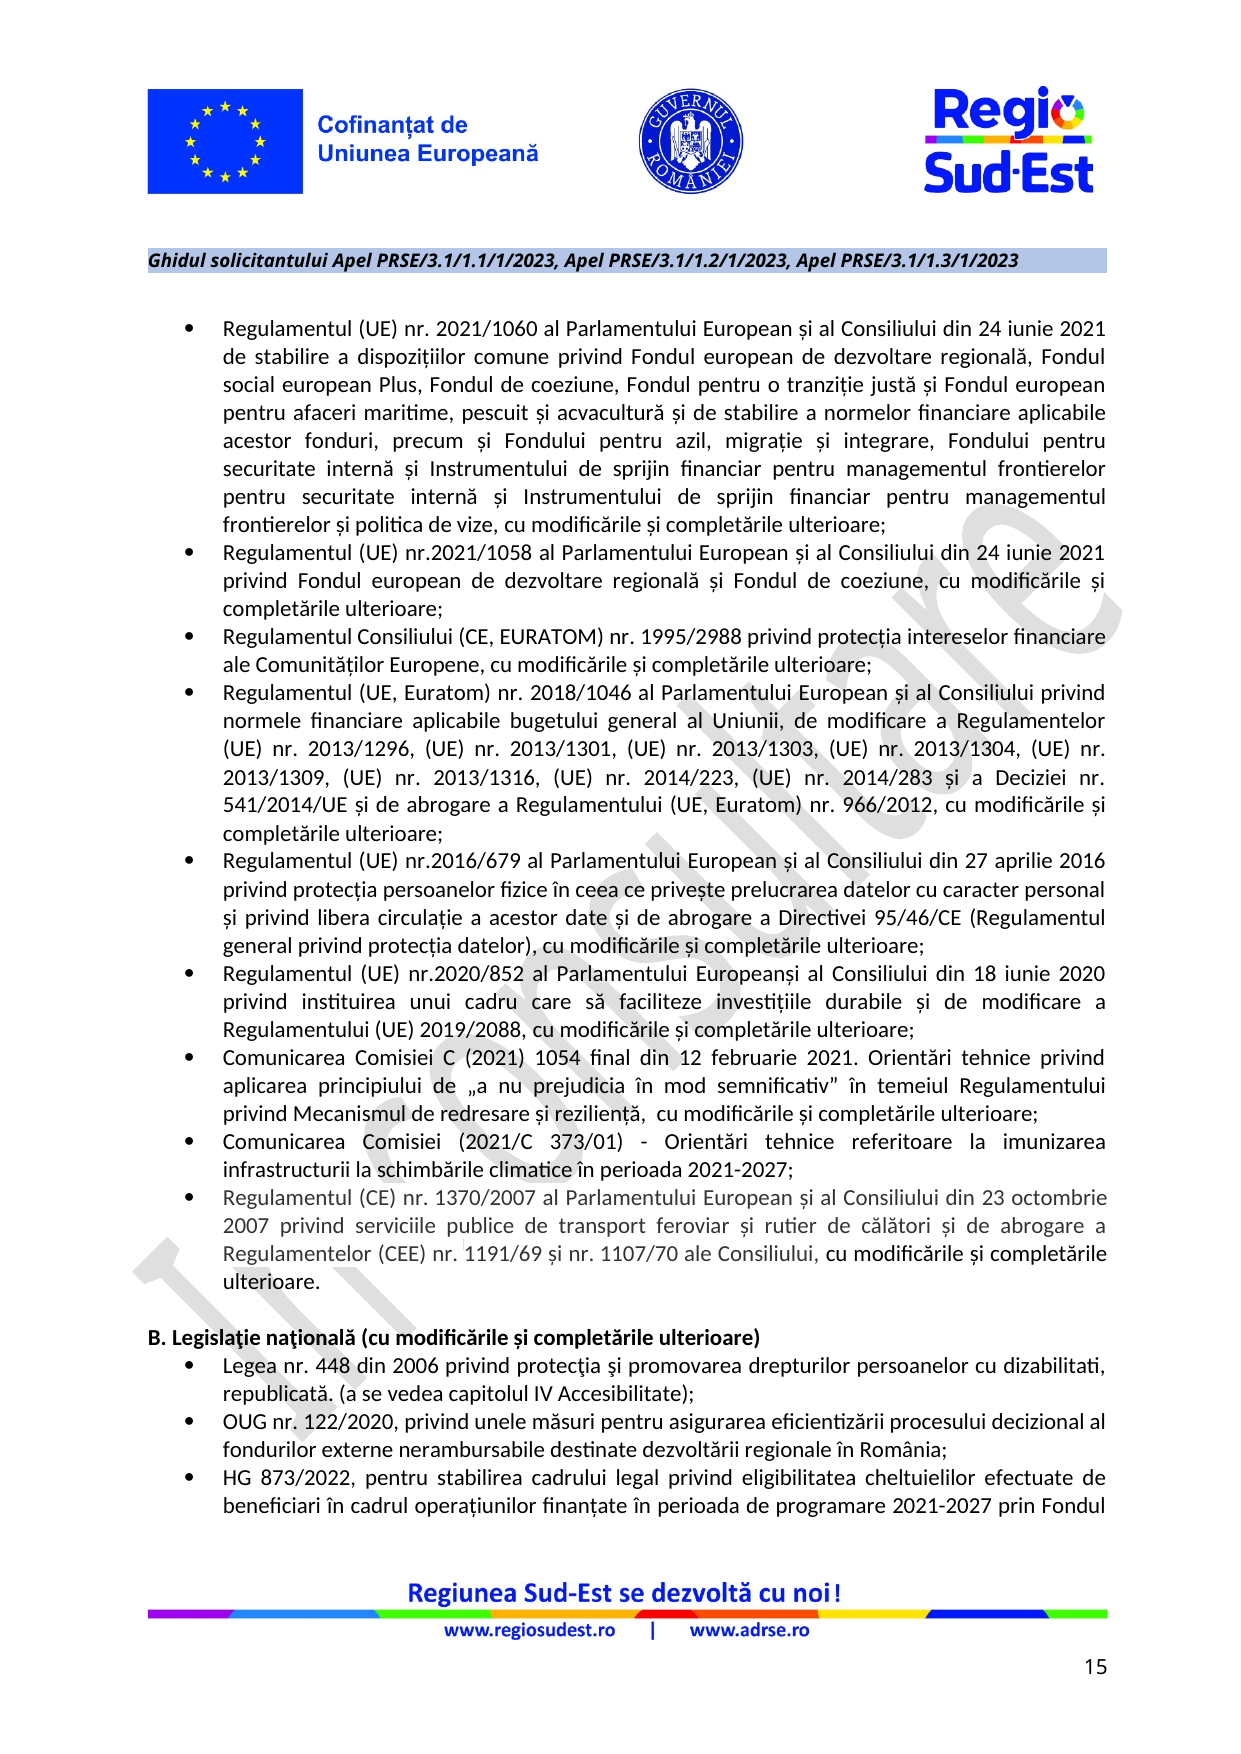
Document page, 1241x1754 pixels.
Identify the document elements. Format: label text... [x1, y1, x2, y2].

list Regulamentul (UE) nr. 2021/1060 al Parlamentului European și al Consiliului din 24 iunie 2021 de stabilire a dispozițiilor comune privind Fondul european de dezvoltare regională, Fondul social european Plus, Fondul de coeziune, Fondul pentru o tranziție justă și Fondul european pentru afaceri maritime, pescuit și acvacultură și de stabilire a normelor financiare aplicabile acestor fonduri, precum și Fondului pentru azil, migrație și integrare, Fondului pentru securitate internă și Instrumentului de sprijin financiar pentru managementul frontierelor pentru securitate internă și Instrumentului de sprijin financiar pentru managementul frontierelor și politica de vize, cu modificările și completările ulterioare; [185, 314, 1107, 538]
picture [147, 1582, 1108, 1640]
list Comunicarea Comisiei C (2021) 1054 final din 12 februarie 2021. Orientări tehnice privind aplicarea principiului de „a nu prejudicia în mod semnificativ” în temeiul Regulamentului privind Mecanismul de redresare și reziliență, cu modificările și completările ulterioare; [185, 1043, 1107, 1127]
list Regulamentul Consiliului (CE, EURATOM) nr. 1995/2988 privind protecția intereselor financiare ale Comunităților Europene, cu modificările și completările ulterioare; [185, 622, 1107, 678]
list Legea nr. 448 din 2006 privind protecţia şi promovarea drepturilor persoanelor cu dizabilitati, republicată. (a se vedea capitolul IV Accesibilitate); [185, 1351, 1107, 1407]
list OUG nr. 122/2020, privind unele măsuri pentru asigurarea eficientizării procesului decizional al fondurilor externe nerambursabile destinate dezvoltării regionale în România; [185, 1407, 1107, 1463]
list Regulamentul (CE) nr. 1370/2007 al Parlamentului European și al Consiliului din 23 octombrie 2007 privind serviciile publice de transport feroviar și rutier de călători și de abrogare a Regulamentelor (CEE) nr. 1191/69 și nr. 1107/70 ale Consiliului, cu modificările și completările ulterioare. [185, 1183, 1107, 1295]
list Regulamentul (UE, Euratom) nr. 2018/1046 al Parlamentului European și al Consiliului privind normele financiare aplicabile bugetului general al Uniunii, de modificare a Regulamentelor (UE) nr. 2013/1296, (UE) nr. 2013/1301, (UE) nr. 2013/1303, (UE) nr. 2013/1304, (UE) nr. 2013/1309, (UE) nr. 2013/1316, (UE) nr. 2014/223, (UE) nr. 2014/283 și a Deciziei nr. 541/2014/UE și de abrogare a Regulamentului (UE, Euratom) nr. 966/2012, cu modificările și completările ulterioare; [185, 678, 1107, 847]
picture [147, 86, 1093, 195]
list Regulamentul (UE) nr.2021/1058 al Parlamentului European și al Consiliului din 24 iunie 2021 privind Fondul european de dezvoltare regională și Fondul de coeziune, cu modificările și completările ulterioare; [185, 538, 1107, 622]
text B. Legislaţie naţională (cu modificările și completările ulterioare) [148, 1323, 1107, 1351]
list Comunicarea Comisiei (2021/C 373/01) - Orientări tehnice referitoare la imunizarea infrastructurii la schimbările climatice în perioada 2021-2027; [185, 1127, 1107, 1183]
list Regulamentul (UE) nr.2020/852 al Parlamentului Europeanși al Consiliului din 18 iunie 2020 privind instituirea unui cadru care să faciliteze investițiile durabile și de modificare a Regulamentului (UE) 2019/2088, cu modificările și completările ulterioare; [185, 959, 1107, 1043]
list Regulamentul (UE) nr.2016/679 al Parlamentului European și al Consiliului din 27 aprilie 2016 privind protecția persoanelor fizice în ceea ce privește prelucrarea datelor cu caracter personal și privind libera circulație a acestor date și de abrogare a Directivei 95/46/CE (Regulamentul general privind protecția datelor), cu modificările și completările ulterioare; [185, 847, 1107, 959]
